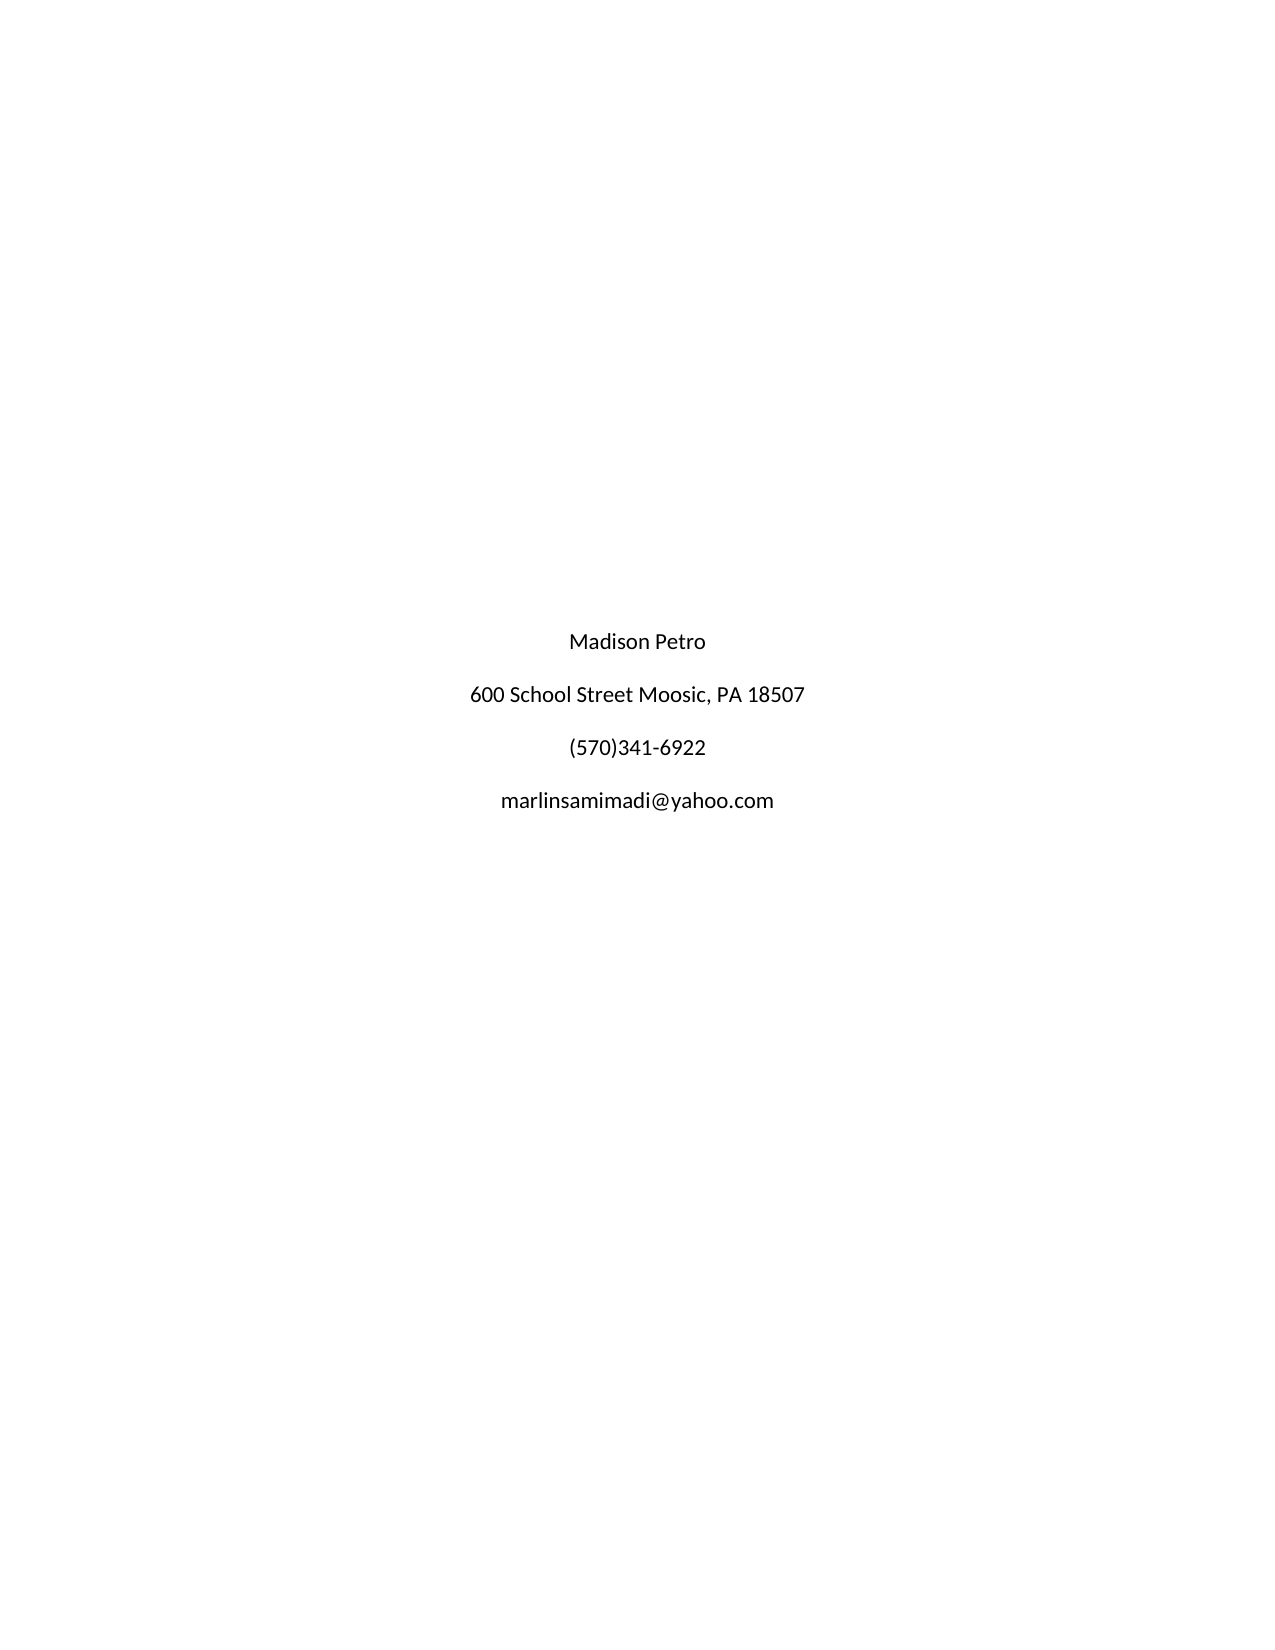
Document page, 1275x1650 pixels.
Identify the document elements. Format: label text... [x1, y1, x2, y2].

text 600 School Street Moosic, PA 18507 [150, 680, 1125, 708]
text marlinsamimadi@yahoo.com [150, 786, 1125, 814]
text (570)341-6922 [150, 733, 1125, 761]
text Madison Petro [150, 627, 1125, 655]
